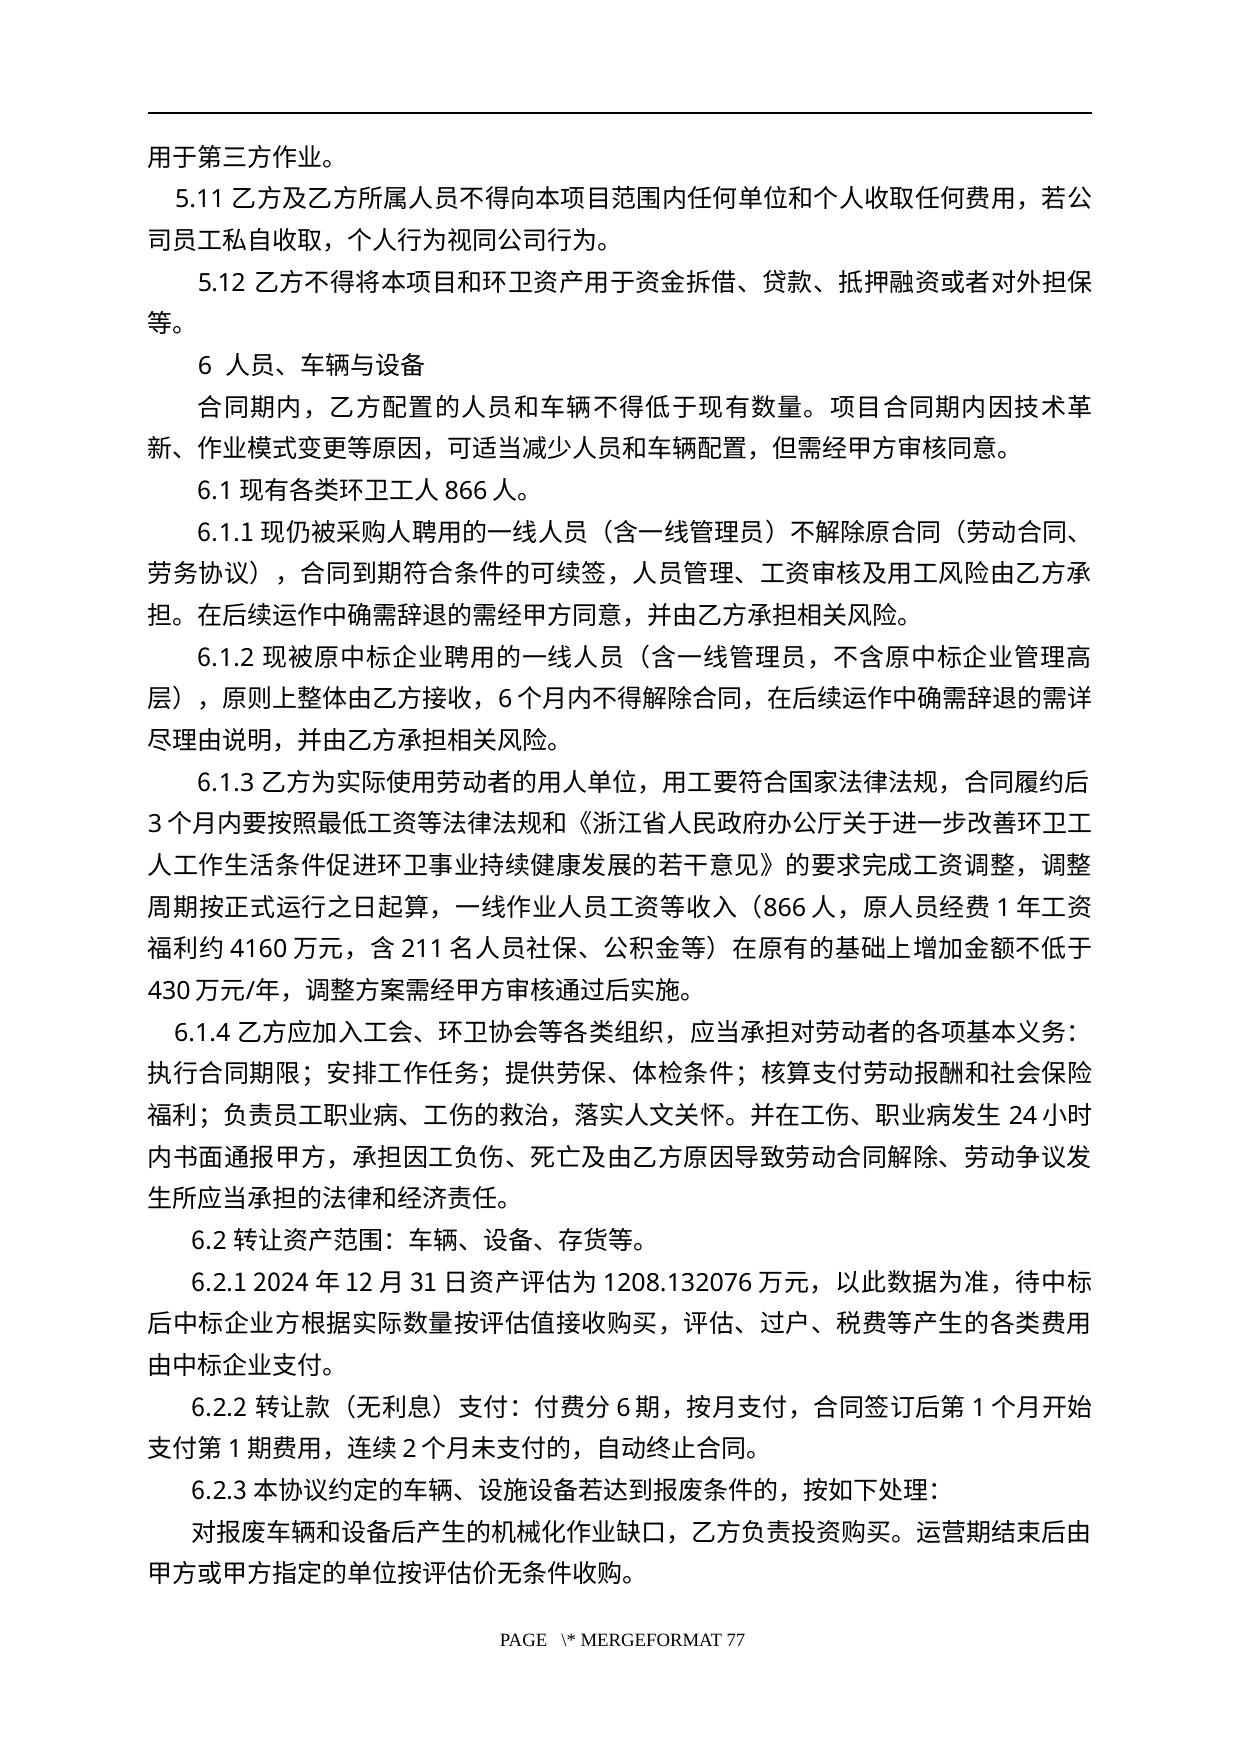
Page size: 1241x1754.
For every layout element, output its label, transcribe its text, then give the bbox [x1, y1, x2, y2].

text 6.1.2 现被原中标企业聘用的一线人员（含一线管理员，不含原中标企业管理高层），原则上整体由乙方接收，6个月内不得解除合同，在后续运作中确需辞退的需详尽理由说明，并由乙方承担相关风险。 [148, 633, 1092, 758]
text 6 人员、车辆与设备 [148, 341, 1092, 383]
text 6.1.3 乙方为实际使用劳动者的用人单位，用工要符合国家法律法规，合同履约后3个月内要按照最低工资等法律法规和《浙江省人民政府办公厅关于进一步改善环卫工人工作生活条件促进环卫事业持续健康发展的若干意见》的要求完成工资调整，调整周期按正式运行之日起算，一线作业人员工资等收入（866人，原人员经费1年工资福利约4160万元，含211名人员社保、公积金等）在原有的基础上增加金额不低于430万元/年，调整方案需经甲方审核通过后实施。 [148, 758, 1092, 1008]
text 6.1.4 乙方应加入工会、环卫协会等各类组织，应当承担对劳动者的各项基本义务：执行合同期限；安排工作任务；提供劳保、体检条件；核算支付劳动报酬和社会保险福利；负责员工职业病、工伤的救治，落实人文关怀。并在工伤、职业病发生24小时内书面通报甲方，承担因工负伤、死亡及由乙方原因导致劳动合同解除、劳动争议发生所应当承担的法律和经济责任。 [148, 1008, 1092, 1216]
text 6.2.1 2024年12月31日资产评估为1208.132076万元，以此数据为准，待中标后中标企业方根据实际数量按评估值接收购买，评估、过户、税费等产生的各类费用由中标企业支付。 [148, 1258, 1092, 1383]
text 5.11 乙方及乙方所属人员不得向本项目范围内任何单位和个人收取任何费用，若公司员工私自收取，个人行为视同公司行为。 [148, 174, 1092, 258]
text 6.2.2 转让款（无利息）支付：付费分6期，按月支付，合同签订后第1个月开始支付第1期费用，连续2个月未支付的，自动终止合同。 [148, 1383, 1092, 1466]
text 6.1.1 现仍被采购人聘用的一线人员（含一线管理员）不解除原合同（劳动合同、劳务协议），合同到期符合条件的可续签，人员管理、工资审核及用工风险由乙方承担。在后续运作中确需辞退的需经甲方同意，并由乙方承担相关风险。 [148, 508, 1092, 633]
text 6.1 现有各类环卫工人866人。 [148, 466, 1092, 508]
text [148, 133, 1092, 174]
text 6.2 转让资产范围：车辆、设备、存货等。 [148, 1216, 1092, 1258]
text 对报废车辆和设备后产生的机械化作业缺口，乙方负责投资购买。运营期结束后由甲方或甲方指定的单位按评估价无条件收购。 [148, 1508, 1092, 1591]
text 5.12 乙方不得将本项目和环卫资产用于资金拆借、贷款、抵押融资或者对外担保等。 [148, 258, 1092, 341]
text 合同期内，乙方配置的人员和车辆不得低于现有数量。项目合同期内因技术革新、作业模式变更等原因，可适当减少人员和车辆配置，但需经甲方审核同意。 [148, 383, 1092, 466]
text 6.2.3 本协议约定的车辆、设施设备若达到报废条件的，按如下处理： [148, 1466, 1092, 1508]
